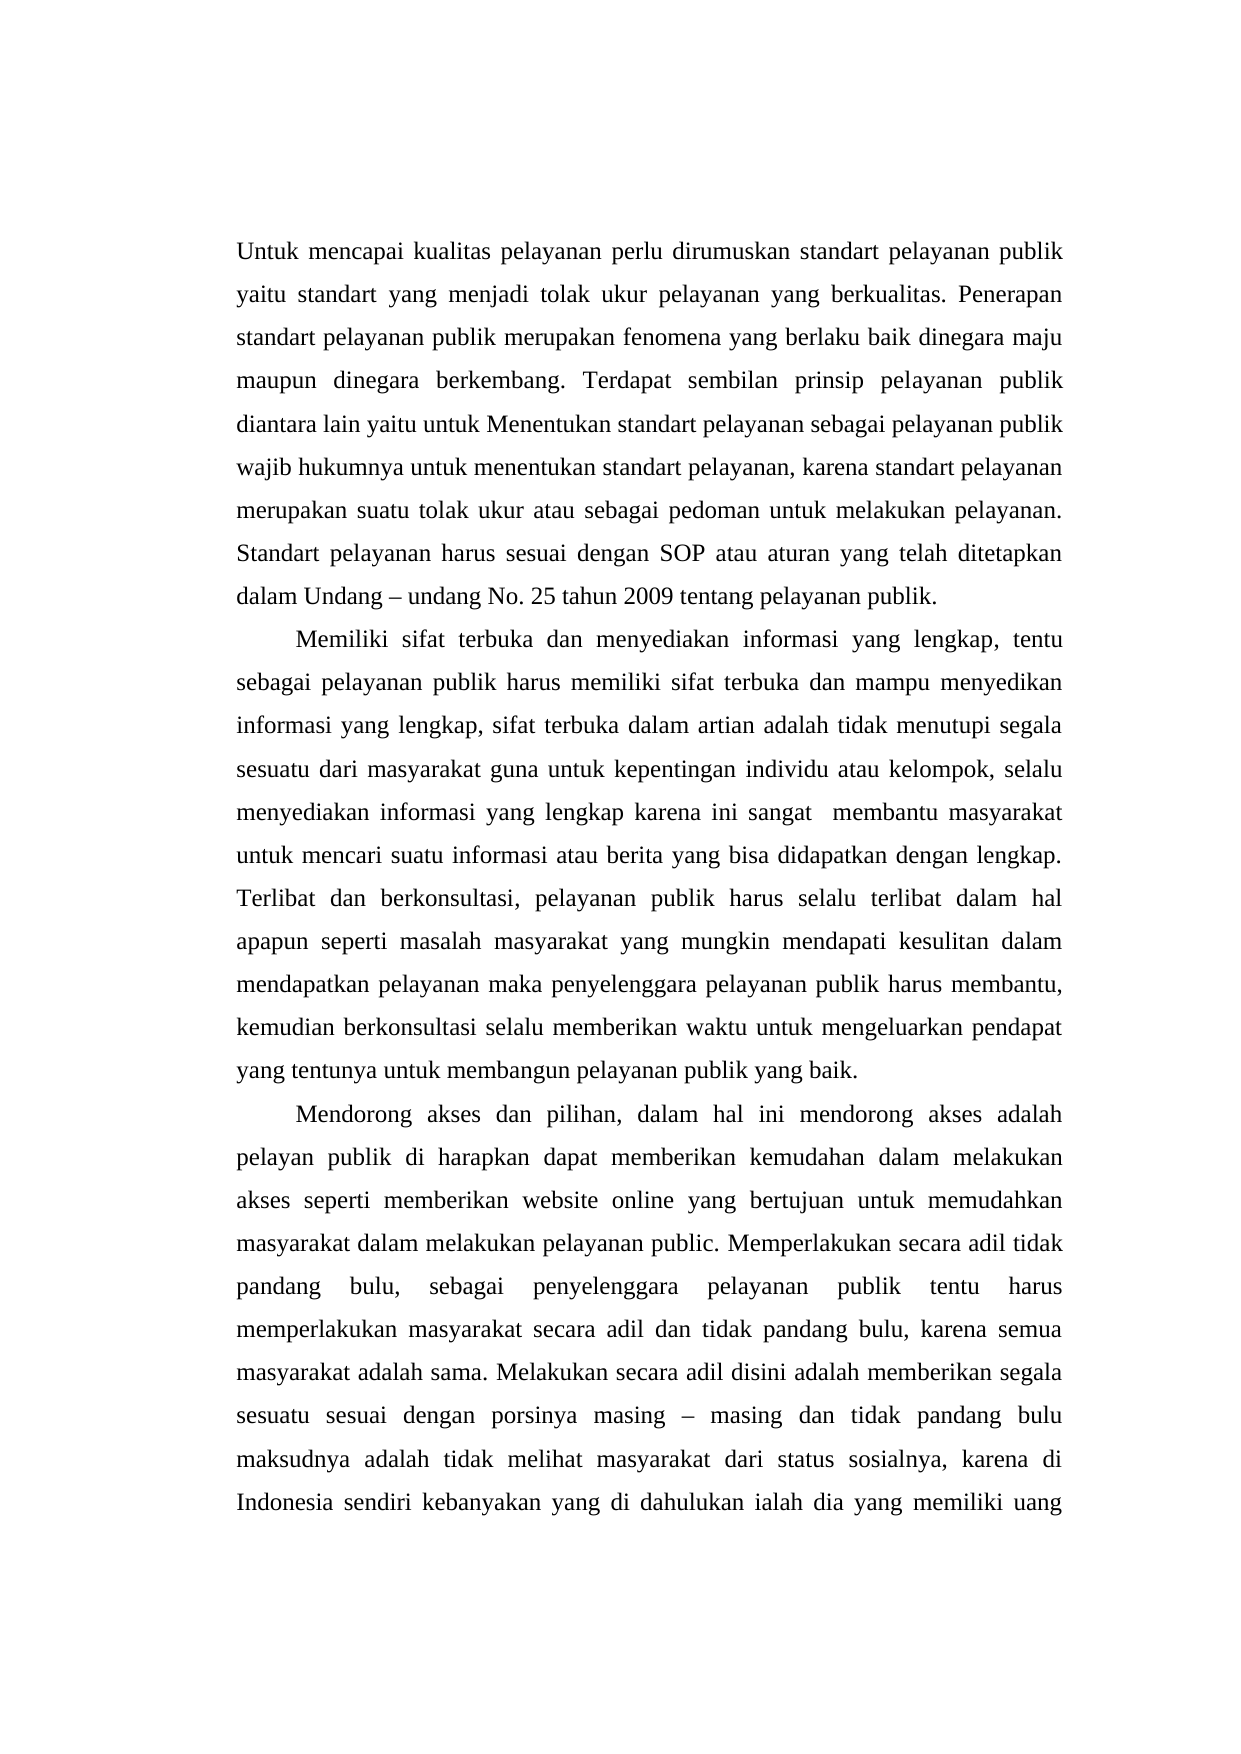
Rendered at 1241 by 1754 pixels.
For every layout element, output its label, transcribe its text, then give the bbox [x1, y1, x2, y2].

list Memiliki sifat terbuka dan menyediakan informasi yang lengkap, tentu sebagai pelayanan publik harus memiliki sifat terbuka dan mampu menyedikan informasi yang lengkap, sifat terbuka dalam artian adalah tidak menutupi segala sesuatu dari masyarakat guna untuk kepentingan individu atau kelompok, selalu menyediakan informasi yang lengkap karena ini sangat membantu masyarakat untuk mencari suatu informasi atau berita yang bisa didapatkan dengan lengkap. Terlibat dan berkonsultasi, pelayanan publik harus selalu terlibat dalam hal apapun seperti masalah masyarakat yang mungkin mendapati kesulitan dalam mendapatkan pelayanan maka penyelenggara pelayanan publik harus membantu, kemudian berkonsultasi selalu memberikan waktu untuk mengeluarkan pendapat yang tentunya untuk membangun pelayanan publik yang baik. [236, 624, 1063, 1084]
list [236, 1099, 1063, 1516]
list Untuk mencapai kualitas pelayanan perlu dirumuskan standart pelayanan publik yaitu standart yang menjadi tolak ukur pelayanan yang berkualitas. Penerapan standart pelayanan publik merupakan fenomena yang berlaku baik dinegara maju maupun dinegara berkembang. Terdapat sembilan prinsip pelayanan publik diantara lain yaitu untuk Menentukan standart pelayanan sebagai pelayanan publik wajib hukumnya untuk menentukan standart pelayanan, karena standart pelayanan merupakan suatu tolak ukur atau sebagai pedoman untuk melakukan pelayanan. Standart pelayanan harus sesuai dengan SOP atau aturan yang telah ditetapkan dalam Undang – undang No. 25 tahun 2009 tentang pelayanan publik. [236, 236, 1063, 610]
